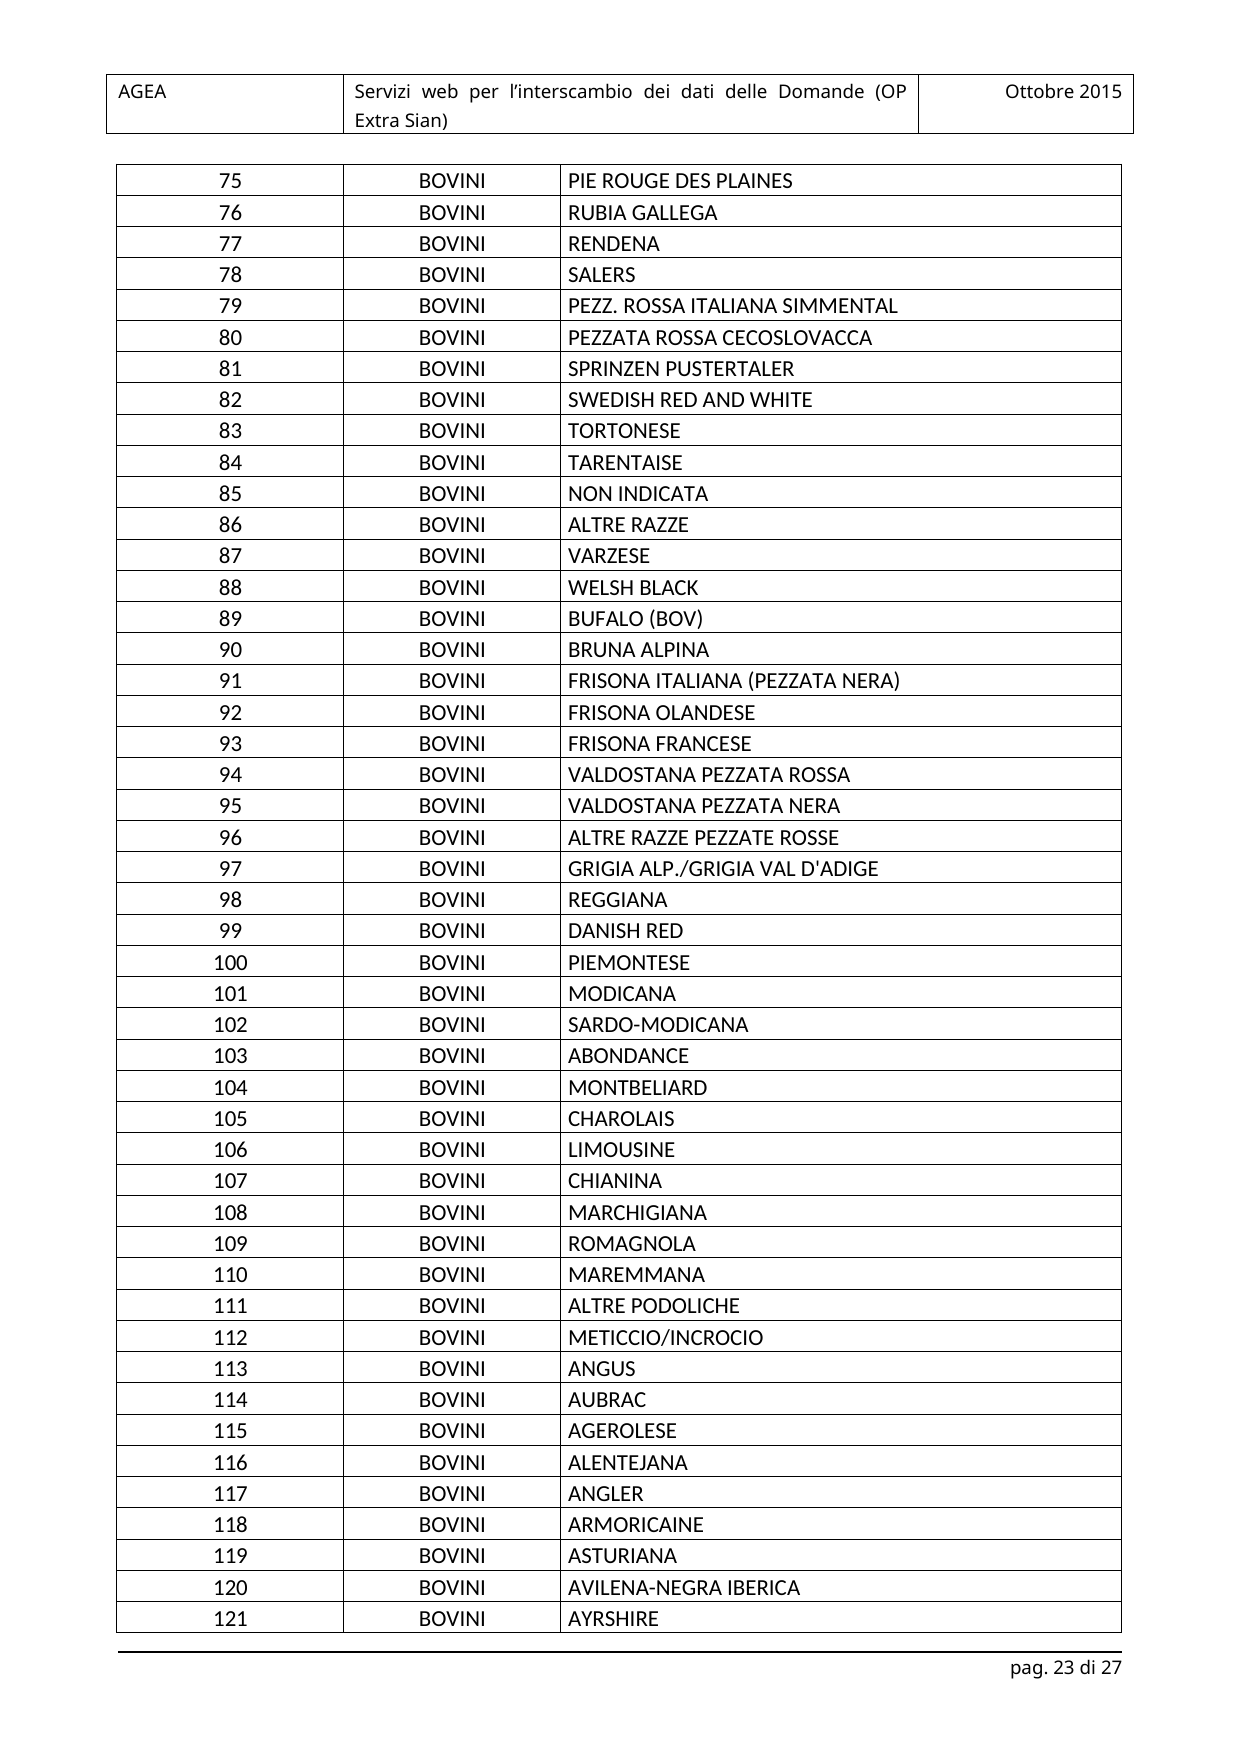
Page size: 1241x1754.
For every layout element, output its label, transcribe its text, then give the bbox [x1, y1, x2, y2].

table_cell 121 [117, 1602, 343, 1632]
table_cell AGEROLESE [561, 1415, 1121, 1445]
table_cell BOVINI [344, 1571, 560, 1601]
table_cell 114 [117, 1383, 343, 1413]
table_cell BOVINI [344, 915, 560, 945]
table_cell PIEMONTESE [561, 946, 1121, 976]
table_cell BOVINI [344, 758, 560, 788]
table_cell 105 [117, 1102, 343, 1132]
table_cell 92 [117, 696, 343, 726]
table_cell 118 [117, 1508, 343, 1538]
table_cell BOVINI [344, 696, 560, 726]
table_cell 109 [117, 1227, 343, 1257]
table_cell 119 [117, 1540, 343, 1570]
table_cell 75 [117, 165, 343, 195]
table_cell 90 [117, 633, 343, 663]
table_cell REGGIANA [561, 883, 1121, 913]
table_cell BOVINI [344, 477, 560, 507]
table_cell 94 [117, 758, 343, 788]
table_cell TARENTAISE [561, 446, 1121, 476]
table_cell BOVINI [344, 290, 560, 320]
table_cell BOVINI [344, 415, 560, 445]
table_cell 113 [117, 1352, 343, 1382]
table_cell BOVINI [344, 352, 560, 382]
table_cell 79 [117, 290, 343, 320]
table_cell BOVINI [344, 1446, 560, 1476]
table_cell CHIANINA [561, 1165, 1121, 1195]
table_cell VALDOSTANA PEZZATA ROSSA [561, 758, 1121, 788]
table_cell BOVINI [344, 1415, 560, 1445]
table_cell BOVINI [344, 1477, 560, 1507]
table_cell MAREMMANA [561, 1258, 1121, 1288]
table_cell METICCIO/INCROCIO [561, 1321, 1121, 1351]
table_cell FRISONA FRANCESE [561, 727, 1121, 757]
table_cell 77 [117, 227, 343, 257]
table_cell AVILENA-NEGRA IBERICA [561, 1571, 1121, 1601]
table_cell LIMOUSINE [561, 1133, 1121, 1163]
table_cell 120 [117, 1571, 343, 1601]
table_cell BOVINI [344, 1321, 560, 1351]
table_cell ABONDANCE [561, 1040, 1121, 1070]
table_cell 83 [117, 415, 343, 445]
table_cell BOVINI [344, 883, 560, 913]
table_cell VALDOSTANA PEZZATA NERA [561, 790, 1121, 820]
table_cell ASTURIANA [561, 1540, 1121, 1570]
table_cell BOVINI [344, 1540, 560, 1570]
table_cell SALERS [561, 258, 1121, 288]
table_cell ROMAGNOLA [561, 1227, 1121, 1257]
table_cell 107 [117, 1165, 343, 1195]
table_cell BOVINI [344, 602, 560, 632]
table_cell 111 [117, 1290, 343, 1320]
table_cell MONTBELIARD [561, 1071, 1121, 1101]
table_cell BOVINI [344, 571, 560, 601]
table_cell BOVINI [344, 946, 560, 976]
table_cell BOVINI [344, 383, 560, 413]
table_cell BOVINI [344, 665, 560, 695]
table_cell AUBRAC [561, 1383, 1121, 1413]
table_cell BOVINI [344, 1040, 560, 1070]
table_cell VARZESE [561, 540, 1121, 570]
table_cell CHAROLAIS [561, 1102, 1121, 1132]
table_cell DANISH RED [561, 915, 1121, 945]
table_cell 110 [117, 1258, 343, 1288]
table_cell 97 [117, 852, 343, 882]
table_cell 108 [117, 1196, 343, 1226]
table_cell 99 [117, 915, 343, 945]
table_cell 84 [117, 446, 343, 476]
table_cell BOVINI [344, 1383, 560, 1413]
table_cell BOVINI [344, 446, 560, 476]
table_cell BOVINI [344, 1258, 560, 1288]
table_cell BOVINI [344, 1102, 560, 1132]
table_cell BOVINI [344, 1352, 560, 1382]
table_cell 100 [117, 946, 343, 976]
table_cell 78 [117, 258, 343, 288]
table_cell 93 [117, 727, 343, 757]
table_cell 116 [117, 1446, 343, 1476]
table_cell BOVINI [344, 1290, 560, 1320]
table_cell RENDENA [561, 227, 1121, 257]
table_cell 76 [117, 196, 343, 226]
table_cell 101 [117, 977, 343, 1007]
table_cell 103 [117, 1040, 343, 1070]
table_cell BOVINI [344, 540, 560, 570]
table_cell ALTRE RAZZE [561, 508, 1121, 538]
table_cell 117 [117, 1477, 343, 1507]
table_cell AYRSHIRE [561, 1602, 1121, 1632]
table_cell 96 [117, 821, 343, 851]
table_cell 112 [117, 1321, 343, 1351]
table_cell BUFALO (BOV) [561, 602, 1121, 632]
table_cell ALENTEJANA [561, 1446, 1121, 1476]
table_cell 86 [117, 508, 343, 538]
table_cell GRIGIA ALP./GRIGIA VAL D'ADIGE [561, 852, 1121, 882]
table_cell BOVINI [344, 977, 560, 1007]
table_cell 95 [117, 790, 343, 820]
table_cell BOVINI [344, 1196, 560, 1226]
table_cell FRISONA OLANDESE [561, 696, 1121, 726]
table_cell RUBIA GALLEGA [561, 196, 1121, 226]
table_cell BOVINI [344, 196, 560, 226]
table_cell BOVINI [344, 508, 560, 538]
table_cell 82 [117, 383, 343, 413]
table_cell 89 [117, 602, 343, 632]
table_cell BOVINI [344, 821, 560, 851]
table_cell 88 [117, 571, 343, 601]
table_cell MARCHIGIANA [561, 1196, 1121, 1226]
table_cell PEZZ. ROSSA ITALIANA SIMMENTAL [561, 290, 1121, 320]
table_cell BOVINI [344, 1165, 560, 1195]
table_cell BOVINI [344, 227, 560, 257]
table_cell BOVINI [344, 1227, 560, 1257]
table_cell BOVINI [344, 727, 560, 757]
table_cell NON INDICATA [561, 477, 1121, 507]
table_cell BOVINI [344, 321, 560, 351]
table_cell ARMORICAINE [561, 1508, 1121, 1538]
table_cell 80 [117, 321, 343, 351]
table_cell BOVINI [344, 1602, 560, 1632]
table_cell 98 [117, 883, 343, 913]
table_cell BOVINI [344, 1008, 560, 1038]
table_cell BOVINI [344, 1133, 560, 1163]
table_cell BRUNA ALPINA [561, 633, 1121, 663]
table_cell 87 [117, 540, 343, 570]
table_cell BOVINI [344, 258, 560, 288]
table_cell 102 [117, 1008, 343, 1038]
table_cell SPRINZEN PUSTERTALER [561, 352, 1121, 382]
table_cell SARDO-MODICANA [561, 1008, 1121, 1038]
table_cell ALTRE PODOLICHE [561, 1290, 1121, 1320]
table_cell MODICANA [561, 977, 1121, 1007]
table_cell BOVINI [344, 1071, 560, 1101]
table_cell BOVINI [344, 1508, 560, 1538]
table_cell 85 [117, 477, 343, 507]
table_cell FRISONA ITALIANA (PEZZATA NERA) [561, 665, 1121, 695]
table_cell 104 [117, 1071, 343, 1101]
table_cell BOVINI [344, 165, 560, 195]
table_cell WELSH BLACK [561, 571, 1121, 601]
table_cell BOVINI [344, 790, 560, 820]
table_cell PIE ROUGE DES PLAINES [561, 165, 1121, 195]
table_cell PEZZATA ROSSA CECOSLOVACCA [561, 321, 1121, 351]
table_cell BOVINI [344, 852, 560, 882]
table_cell ALTRE RAZZE PEZZATE ROSSE [561, 821, 1121, 851]
table_cell SWEDISH RED AND WHITE [561, 383, 1121, 413]
table_cell ANGUS [561, 1352, 1121, 1382]
table_cell 81 [117, 352, 343, 382]
table_cell 115 [117, 1415, 343, 1445]
table_cell 106 [117, 1133, 343, 1163]
table_cell 91 [117, 665, 343, 695]
table_cell ANGLER [561, 1477, 1121, 1507]
table_cell BOVINI [344, 633, 560, 663]
table_cell TORTONESE [561, 415, 1121, 445]
